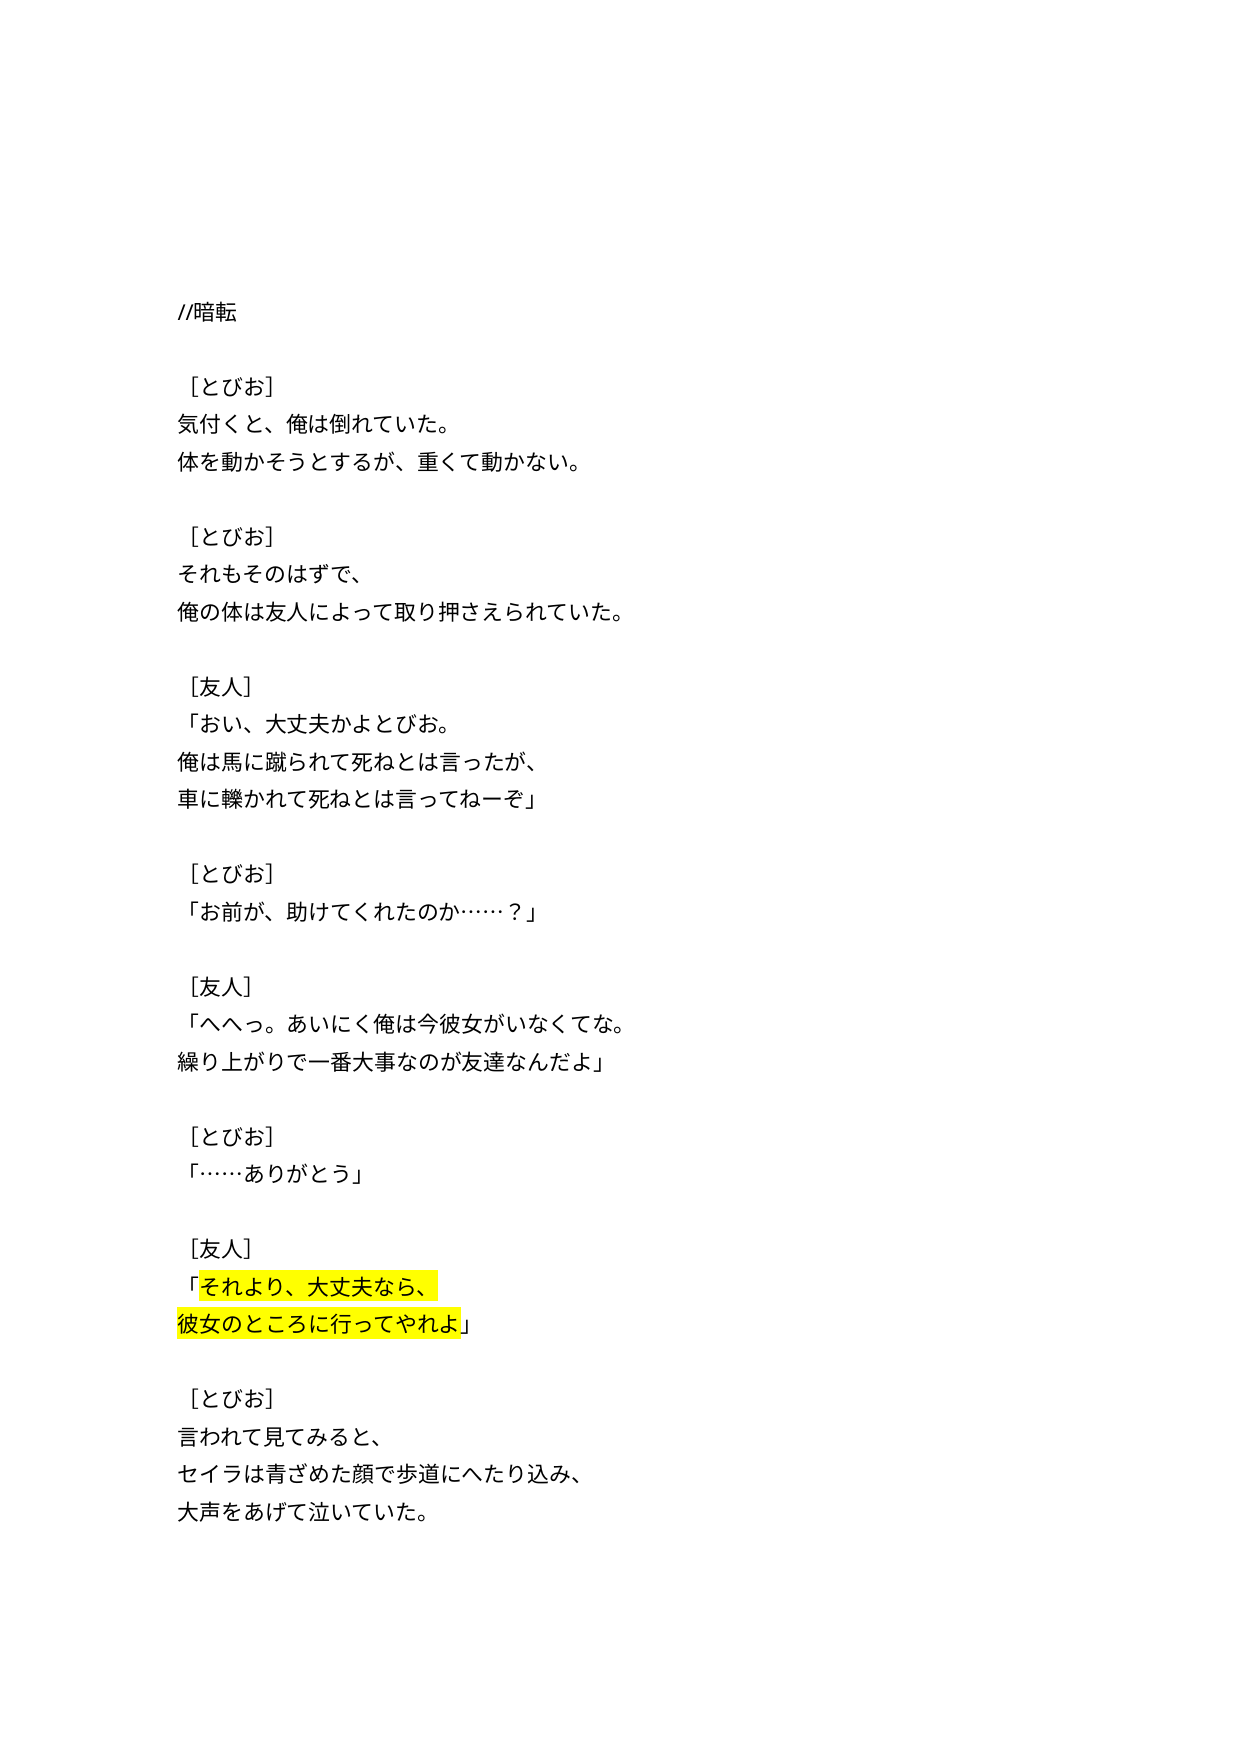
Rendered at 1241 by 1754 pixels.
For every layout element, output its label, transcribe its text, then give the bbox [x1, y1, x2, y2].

text 車に轢かれて死ねとは言ってねーぞ」 [177, 779, 1063, 817]
text 「おい、大丈夫かよとびお。 [177, 704, 1063, 742]
text 俺は馬に蹴られて死ねとは言ったが、 [177, 742, 1063, 779]
text ［とびお］ [177, 517, 1063, 554]
text それもそのはずで、 [177, 554, 1063, 592]
text 「……ありがとう」 [177, 1154, 1063, 1192]
text ［とびお］ [177, 1379, 1063, 1417]
text 気付くと、俺は倒れていた。 [177, 404, 1063, 442]
text セイラは青ざめた顔で歩道にへたり込み、 [177, 1454, 1063, 1492]
text 「それより、大丈夫なら、 [177, 1267, 1063, 1304]
text //暗転 [177, 292, 1063, 329]
text 「へへっ。あいにく俺は今彼女がいなくてな。 [177, 1004, 1063, 1042]
text ［友人］ [177, 1229, 1063, 1267]
text 体を動かそうとするが、重くて動かない。 [177, 442, 1063, 479]
text ［友人］ [177, 667, 1063, 704]
text 彼女のところに行ってやれよ」 [177, 1304, 1063, 1342]
text 繰り上がりで一番大事なのが友達なんだよ」 [177, 1042, 1063, 1079]
text 「お前が、助けてくれたのか……？」 [177, 892, 1063, 929]
text ［とびお］ [177, 854, 1063, 892]
text ［とびお］ [177, 1117, 1063, 1154]
text 言われて見てみると、 [177, 1417, 1063, 1454]
text 大声をあげて泣いていた。 [177, 1492, 1063, 1529]
text ［友人］ [177, 967, 1063, 1004]
text ［とびお］ [177, 367, 1063, 404]
text 俺の体は友人によって取り押さえられていた。 [177, 592, 1063, 629]
